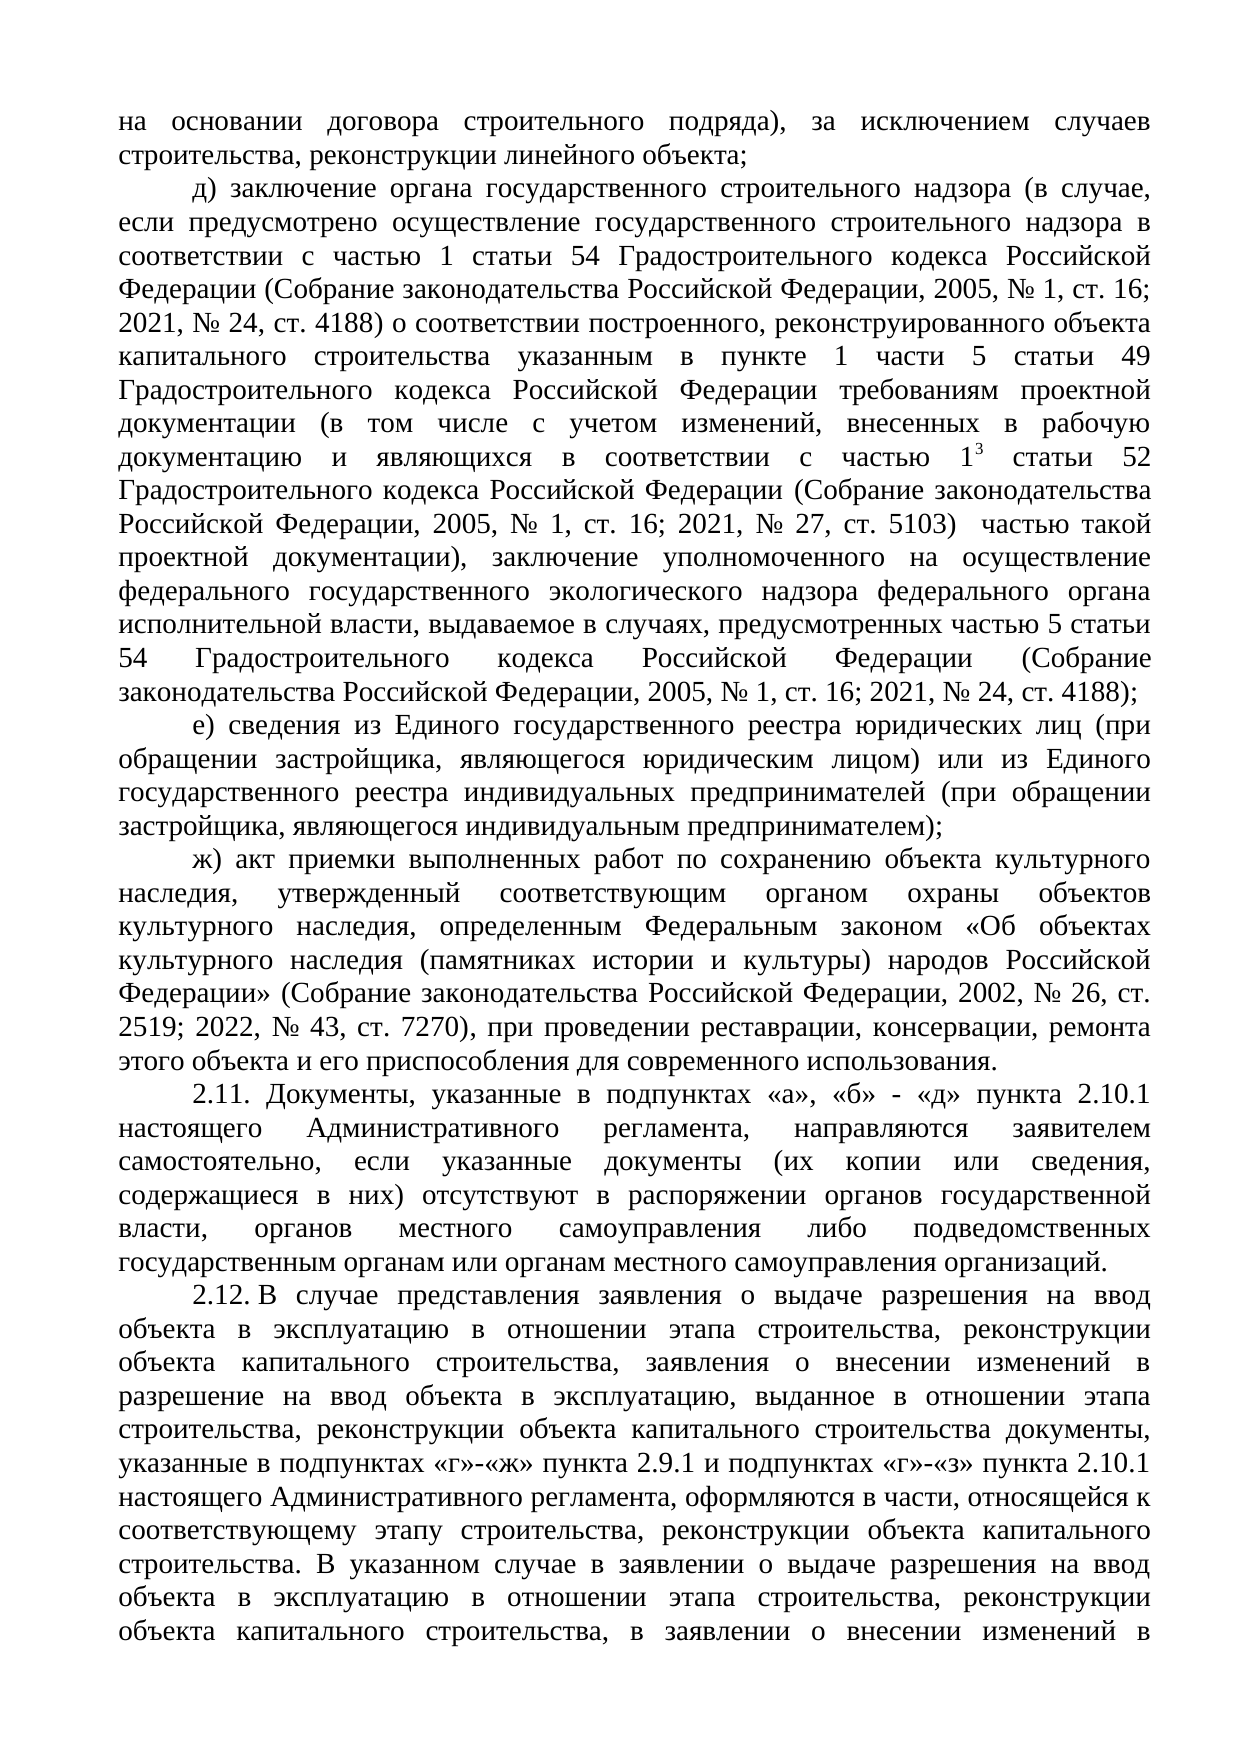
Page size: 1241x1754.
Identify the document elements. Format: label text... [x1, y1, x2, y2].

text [118, 1277, 1152, 1646]
text 2.11. Документы, указанные в подпунктах «а», «б» - «д» пункта 2.10.1 настоящего Административного регламента, направляются заявителем самостоятельно, если указанные документы (их копии или сведения, содержащиеся в них) отсутствуют в распоряжении органов государственной власти, органов местного самоуправления либо подведомственных государственным органам или органам местного самоуправления организаций. [118, 1076, 1152, 1277]
text ж) акт приемки выполненных работ по сохранению объекта культурного наследия, утвержденный соответствующим органом охраны объектов культурного наследия, определенным Федеральным законом «Об объектах культурного наследия (памятниках истории и культуры) народов Российской Федерации» (Собрание законодательства Российской Федерации, 2002, № 26, ст. 2519; 2022, № 43, ст. 7270), при проведении реставрации, консервации, ремонта этого объекта и его приспособления для современного использования. [118, 841, 1152, 1076]
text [118, 103, 1152, 171]
text д) заключение органа государственного строительного надзора (в случае, если предусмотрено осуществление государственного строительного надзора в соответствии с частью 1 статьи 54 Градостроительного кодекса Российской Федерации (Собрание законодательства Российской Федерации, 2005, № 1, ст. 16; 2021, № 24, ст. 4188) о соответствии построенного, реконструированного объекта капитального строительства указанным в пункте 1 части 5 статьи 49 Градостроительного кодекса Российской Федерации требованиям проектной документации (в том числе с учетом изменений, внесенных в рабочую документацию и являющихся в соответствии с частью 13 статьи 52 Градостроительного кодекса Российской Федерации (Собрание законодательства Российской Федерации, 2005, № 1, ст. 16; 2021, № 27, ст. 5103) частью такой проектной документации), заключение уполномоченного на осуществление федерального государственного экологического надзора федерального органа исполнительной власти, выдаваемое в случаях, предусмотренных частью 5 статьи 54 Градостроительного кодекса Российской Федерации (Собрание законодательства Российской Федерации, 2005, № 1, ст. 16; 2021, № 24, ст. 4188); [118, 171, 1152, 707]
text е) сведения из Единого государственного реестра юридических лиц (при обращении застройщика, являющегося юридическим лицом) или из Единого государственного реестра индивидуальных предпринимателей (при обращении застройщика, являющегося индивидуальным предпринимателем); [118, 707, 1152, 841]
